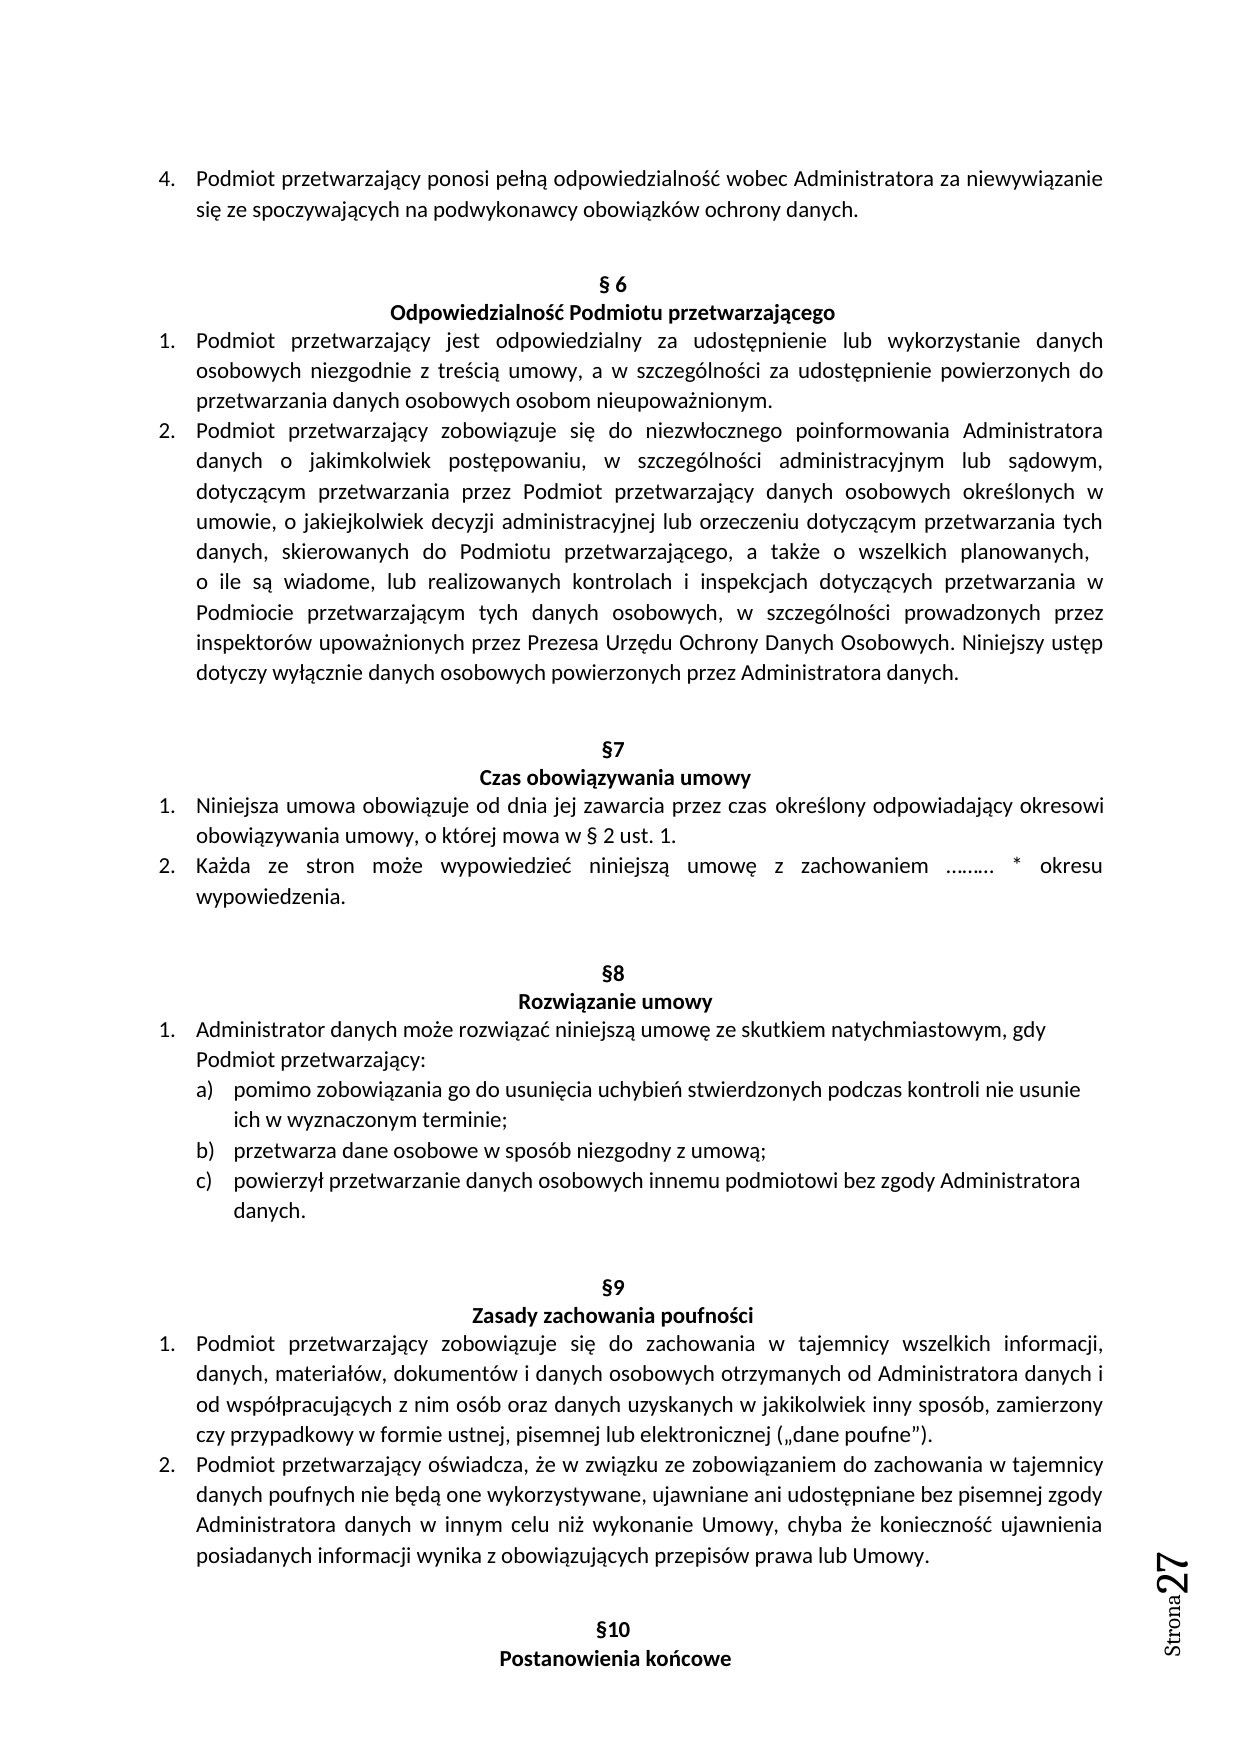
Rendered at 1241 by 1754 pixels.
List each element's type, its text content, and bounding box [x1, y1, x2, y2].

text § 6 [121, 270, 1105, 298]
text Zasady zachowania poufności [121, 1301, 1105, 1329]
text Odpowiedzialność Podmiotu przetwarzającego [121, 298, 1105, 326]
text §8 [121, 959, 1105, 987]
text Rozwiązanie umowy [121, 987, 1105, 1015]
text Czas obowiązywania umowy [121, 763, 1105, 791]
text §10 [121, 1616, 1105, 1644]
text Postanowienia końcowe [121, 1644, 1105, 1672]
list Podmiot przetwarzający oświadcza, że w związku ze zobowiązaniem do zachowania w tajemnicy danych poufnych nie będą one wykorzystywane, ujawniane ani udostępniane bez pisemnej zgody Administratora danych w innym celu niż wykonanie Umowy, chyba że konieczność ujawnienia posiadanych informacji wynika z obowiązujących przepisów prawa lub Umowy. [158, 1450, 1105, 1569]
list Każda ze stron może wypowiedzieć niniejszą umowę z zachowaniem ……… * okresu wypowiedzenia. [158, 852, 1105, 910]
list Podmiot przetwarzający zobowiązuje się do niezwłocznego poinformowania Administratora danych o jakimkolwiek postępowaniu, w szczególności administracyjnym lub sądowym, dotyczącym przetwarzania przez Podmiot przetwarzający danych osobowych określonych w umowie, o jakiejkolwiek decyzji administracyjnej lub orzeczeniu dotyczącym przetwarzania tych danych, skierowanych do Podmiotu przetwarzającego, a także o wszelkich planowanych, o ile są wiadome, lub realizowanych kontrolach i inspekcjach dotyczących przetwarzania w Podmiocie przetwarzającym tych danych osobowych, w szczególności prowadzonych przez inspektorów upoważnionych przez Prezesa Urzędu Ochrony Danych Osobowych. Niniejszy ustęp dotyczy wyłącznie danych osobowych powierzonych przez Administratora danych. [158, 416, 1105, 686]
list pomimo zobowiązania go do usunięcia uchybień stwierdzonych podczas kontroli nie usunie ich w wyznaczonym terminie; [196, 1075, 1105, 1133]
list Podmiot przetwarzający jest odpowiedzialny za udostępnienie lub wykorzystanie danych osobowych niezgodnie z treścią umowy, a w szczególności za udostępnienie powierzonych do przetwarzania danych osobowych osobom nieupoważnionym. [158, 326, 1105, 414]
list powierzył przetwarzanie danych osobowych innemu podmiotowi bez zgody Administratora danych. [196, 1166, 1105, 1224]
list Administrator danych może rozwiązać niniejszą umowę ze skutkiem natychmiastowym, gdy Podmiot przetwarzający: [158, 1015, 1105, 1073]
text §9 [121, 1273, 1105, 1301]
list Podmiot przetwarzający ponosi pełną odpowiedzialność wobec Administratora za niewywiązanie się ze spoczywających na podwykonawcy obowiązków ochrony danych. [158, 164, 1105, 223]
list Podmiot przetwarzający zobowiązuje się do zachowania w tajemnicy wszelkich informacji, danych, materiałów, dokumentów i danych osobowych otrzymanych od Administratora danych i od współpracujących z nim osób oraz danych uzyskanych w jakikolwiek inny sposób, zamierzony czy przypadkowy w formie ustnej, pisemnej lub elektronicznej („dane poufne”). [158, 1329, 1105, 1448]
list przetwarza dane osobowe w sposób niezgodny z umową; [196, 1136, 1105, 1164]
text §7 [121, 735, 1105, 763]
list Niniejsza umowa obowiązuje od dnia jej zawarcia przez czas określony odpowiadający okresowi obowiązywania umowy, o której mowa w § 2 ust. 1. [158, 791, 1105, 849]
